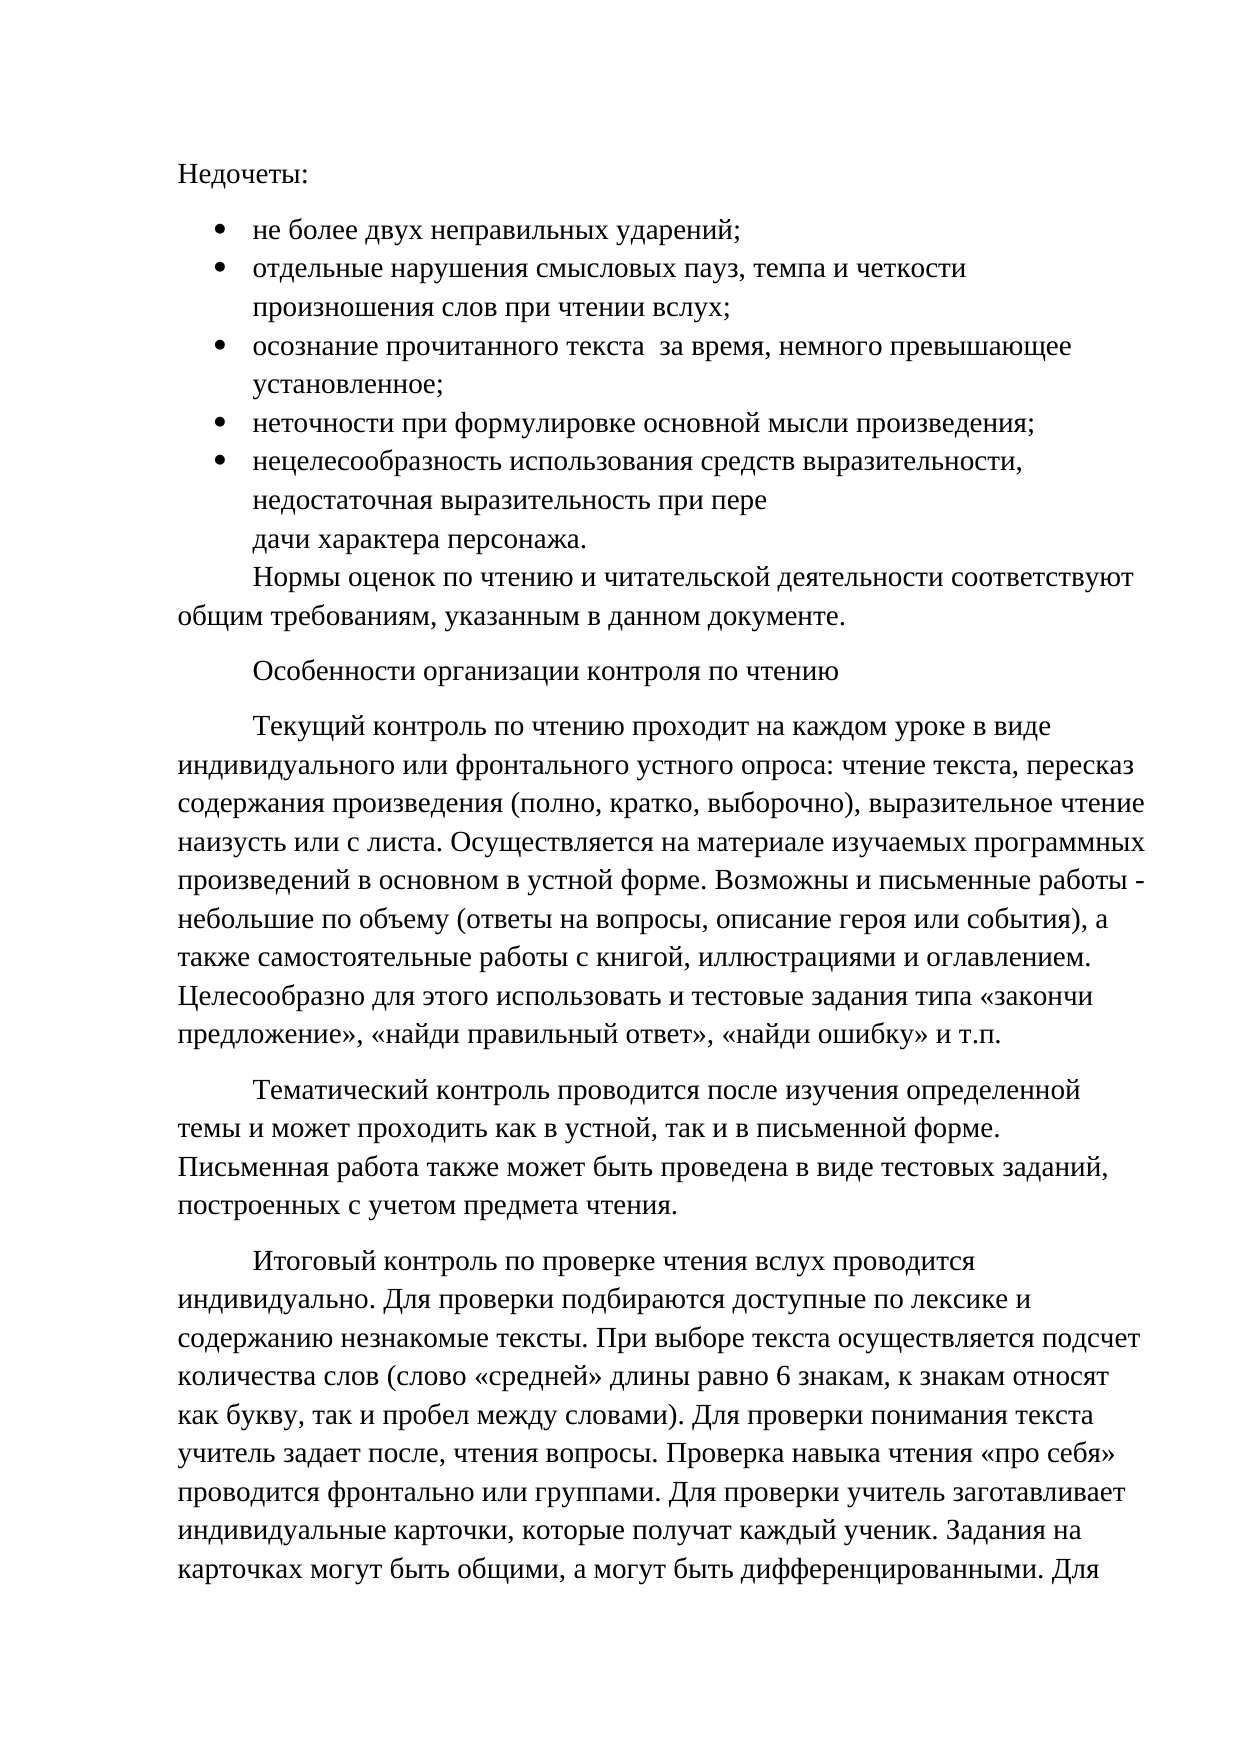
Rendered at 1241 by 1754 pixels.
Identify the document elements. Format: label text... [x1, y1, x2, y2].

list осознание прочитанного текста за время, немного превышающее установленное; [215, 482, 1152, 554]
list нарушение при пересказе последовательности событий в произведении; [215, 118, 1152, 190]
text Текущий контроль по чтению проходит на каждом уроке в виде индивидуального или фронтального устного опроса: чтение текста, пересказ содержания произведения (полно, кратко, выборочно), выразительное чтение наизусть или с листа. Осуществляется на материале изучаемых программных произведений в основном в устной форме. Возможны и письменные работы - небольшие по объему (ответы на вопросы, описание героя или события), а также самостоятельные работы с книгой, иллюстрациями и оглавлением. Целесообразно для этого использовать и тестовые задания типа «закончи предложение», «найди правильный ответ», «найди ошибку» и т.п. [177, 863, 1152, 1204]
text Нормы оценок по чтению и читательской деятельности соответствуют общим требованиям, указанным в данном документе. [177, 714, 1152, 786]
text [177, 1397, 1152, 1623]
list нецелесообразность использования средств выразительности, недостаточная выразительность при пере дачи характера персонажа. [215, 598, 1152, 709]
list не более двух неправильных ударений; [215, 366, 1152, 400]
text Тематический контроль проводится после изучения определенной темы и может проходить как в устной, так и в письменной форме. Письменная работа также может быть проведена в виде тестовых заданий, построенных с учетом предмета чтения. [177, 1226, 1152, 1375]
text Особенности организации контроля по чтению [177, 807, 1152, 841]
text Недочеты: [177, 273, 1152, 345]
list неточности при формулировке основной мысли произведения; [215, 559, 1152, 593]
list монотонность чтения, отсутствие средств выразительности. [215, 234, 1152, 268]
list нетвердое знание наизусть подготовленного текста; [215, 195, 1152, 229]
list отдельные нарушения смысловых пауз, темпа и четкости произношения слов при чтении вслух; [215, 405, 1152, 477]
